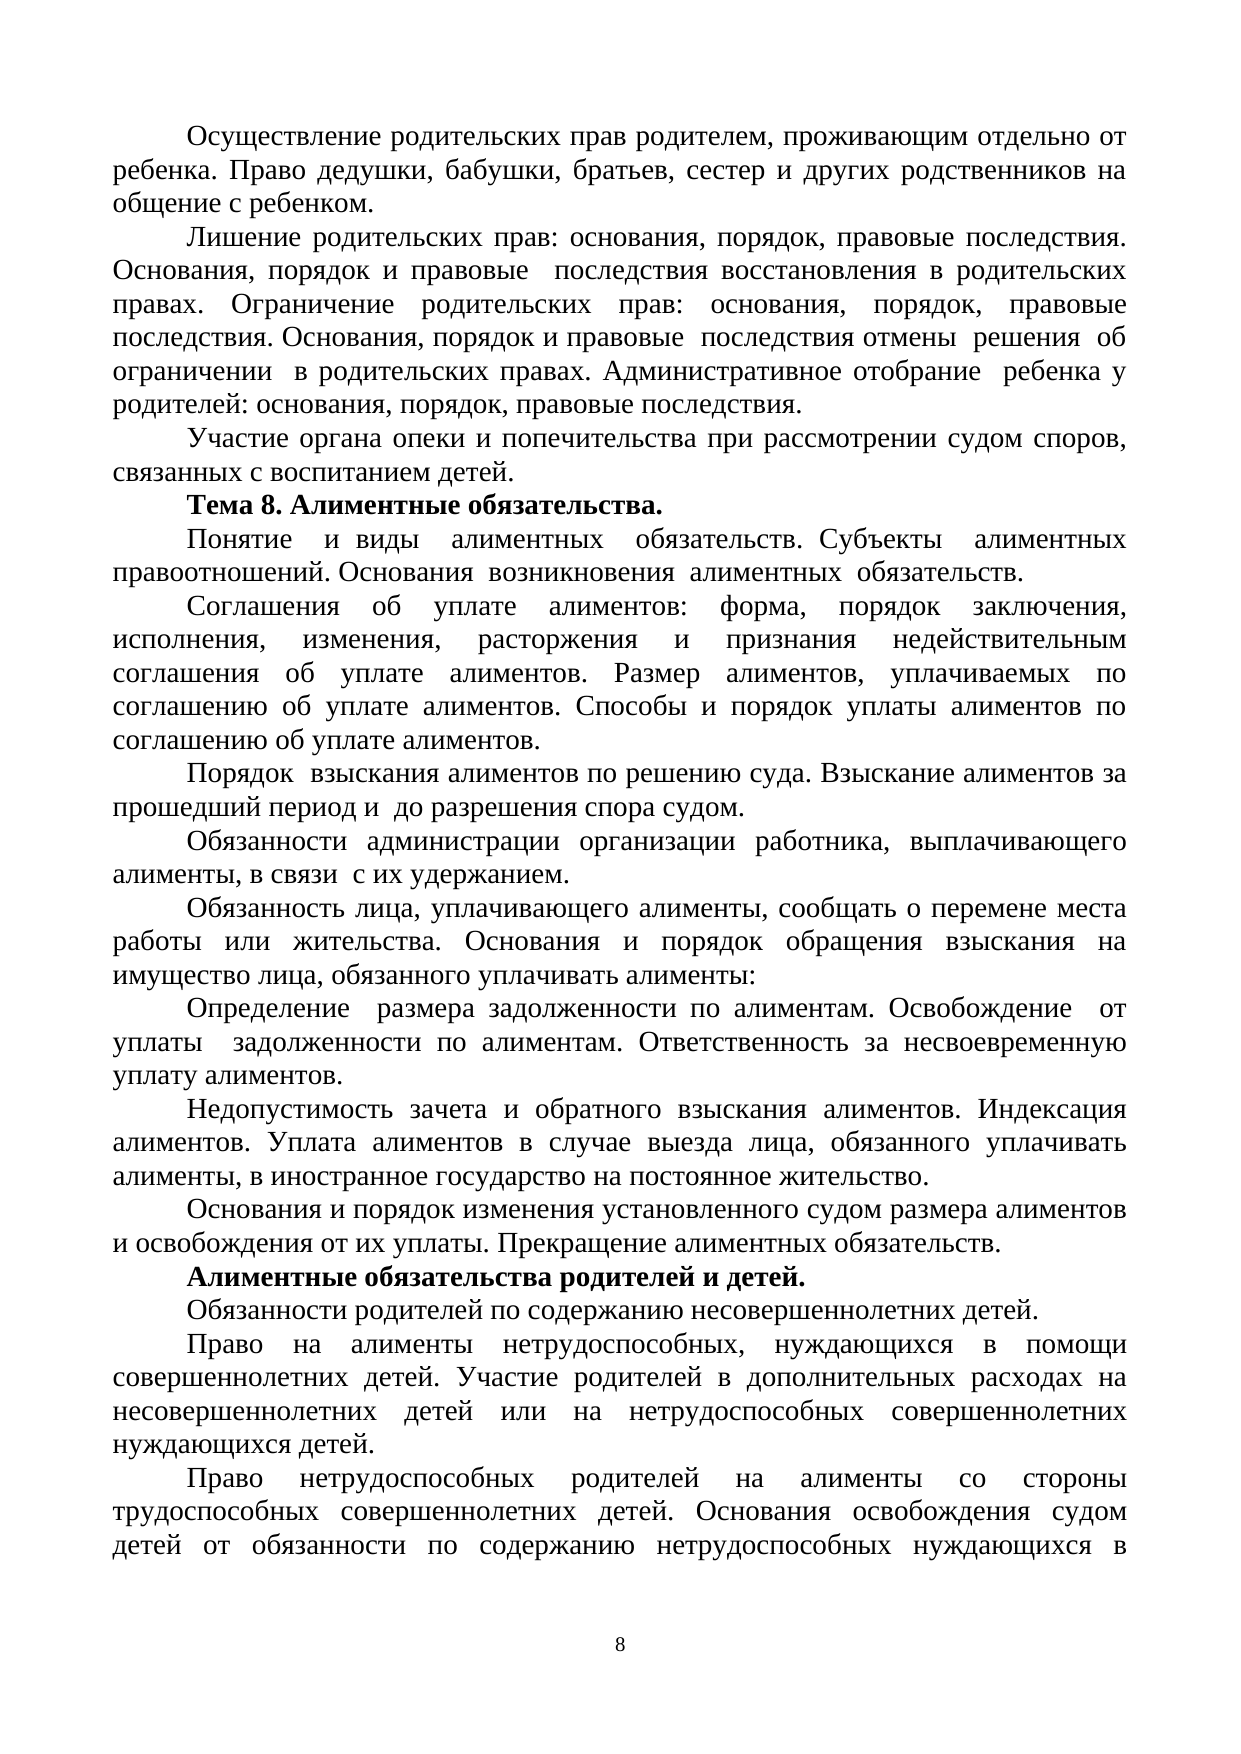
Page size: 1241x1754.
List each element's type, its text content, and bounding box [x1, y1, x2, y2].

text Обязанности администрации организации работника, выплачивающего алименты, в связи с их удержанием. [112, 823, 1128, 890]
text Обязанность лица, уплачивающего алименты, сообщать о перемене места работы или жительства. Основания и порядок обращения взыскания на имущество лица, обязанного уплачивать алименты: [112, 890, 1128, 990]
text Осуществление родительских прав родителем, проживающим отдельно от ребенка. Право дедушки, бабушки, братьев, сестер и других родственников на общение с ребенком. [112, 118, 1128, 219]
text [112, 1460, 1128, 1561]
text Порядок взыскания алиментов по решению суда. Взыскание алиментов за прошедший период и до разрешения спора судом. [112, 756, 1128, 823]
text Лишение родительских прав: основания, порядок, правовые последствия. Основания, порядок и правовые последствия восстановления в родительских правах. Ограничение родительских прав: основания, порядок, правовые последствия. Основания, порядок и правовые последствия отмены решения об ограничении в родительских правах. Административное отобрание ребенка у родителей: основания, порядок, правовые последствия. [112, 219, 1128, 420]
text Алиментные обязательства родителей и детей. [112, 1259, 1128, 1292]
text Основания и порядок изменения установленного судом размера алиментов и освобождения от их уплаты. Прекращение алиментных обязательств. [112, 1192, 1128, 1259]
text Недопустимость зачета и обратного взыскания алиментов. Индексация алиментов. Уплата алиментов в случае выезда лица, обязанного уплачивать алименты, в иностранное государство на постоянное жительство. [112, 1091, 1128, 1192]
text Участие органа опеки и попечительства при рассмотрении судом споров, связанных с воспитанием детей. [112, 420, 1128, 487]
text Тема 8. Алиментные обязательства. [112, 487, 1128, 521]
text Определение размера задолженности по алиментам. Освобождение от уплаты задолженности по алиментам. Ответственность за несвоевременную уплату алиментов. [112, 990, 1128, 1091]
text Понятие и виды алиментных обязательств. Субъекты алиментных правоотношений. Основания возникновения алиментных обязательств. [112, 521, 1128, 588]
text Право на алименты нетрудоспособных, нуждающихся в помощи совершеннолетних детей. Участие родителей в дополнительных расходах на несовершеннолетних детей или на нетрудоспособных совершеннолетних нуждающихся детей. [112, 1326, 1128, 1460]
text Обязанности родителей по содержанию несовершеннолетних детей. [112, 1292, 1128, 1326]
text Соглашения об уплате алиментов: форма, порядок заключения, исполнения, изменения, расторжения и признания недействительным соглашения об уплате алиментов. Размер алиментов, уплачиваемых по соглашению об уплате алиментов. Способы и порядок уплаты алиментов по соглашению об уплате алиментов. [112, 588, 1128, 756]
